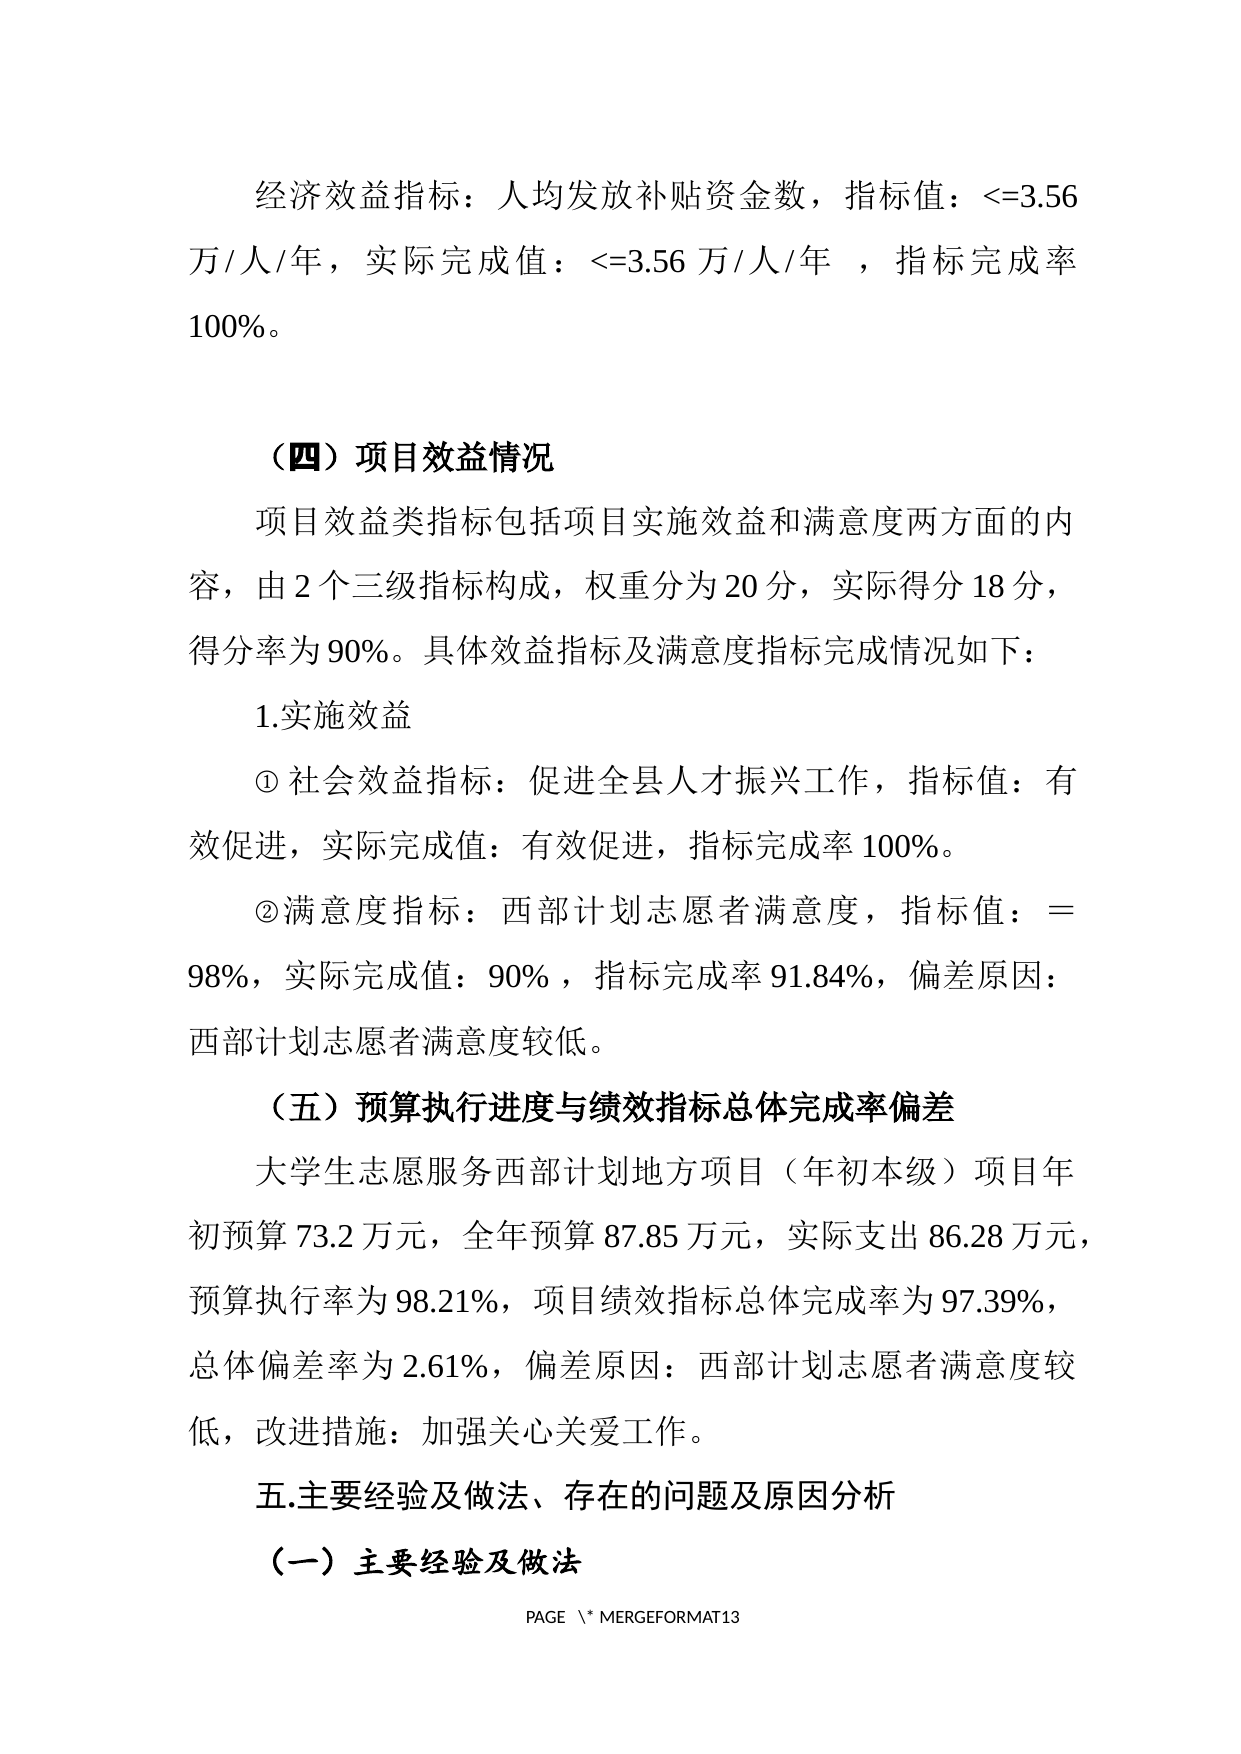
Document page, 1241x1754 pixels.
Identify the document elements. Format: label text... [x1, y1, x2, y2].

list 项目效益情况 [187, 422, 1078, 487]
text ①社会效益指标：促进全县人才振兴工作，指标值：有效促进，实际完成值：有效促进，指标完成率100%。 [187, 747, 1078, 877]
text （一）主要经验及做法 [187, 1527, 1078, 1592]
text 1.实施效益 [187, 682, 1078, 747]
text 经济效益指标：人均发放补贴资金数，指标值：<=3.56万/人/年，实际完成值：<=3.56万/人/年 ，指标完成率100%。 [187, 162, 1078, 357]
text （五）预算执行进度与绩效指标总体完成率偏差 [187, 1072, 1078, 1137]
text 项目效益类指标包括项目实施效益和满意度两方面的内容，由2个三级指标构成，权重分为20分，实际得分18分，得分率为90%。具体效益指标及满意度指标完成情况如下： [187, 487, 1078, 682]
text 五.主要经验及做法、存在的问题及原因分析 [187, 1462, 1078, 1527]
text 大学生志愿服务西部计划地方项目（年初本级）项目年初预算73.2万元，全年预算87.85万元，实际支出86.28万元，预算执行率为98.21%，项目绩效指标总体完成率为97.39%，总体偏差率为2.61%，偏差原因：西部计划志愿者满意度较低，改进措施：加强关心关爱工作。 [187, 1137, 1078, 1462]
text ②满意度指标：西部计划志愿者满意度，指标值：＝98%，实际完成值：90% ，指标完成率91.84%，偏差原因：西部计划志愿者满意度较低。 [187, 877, 1078, 1072]
